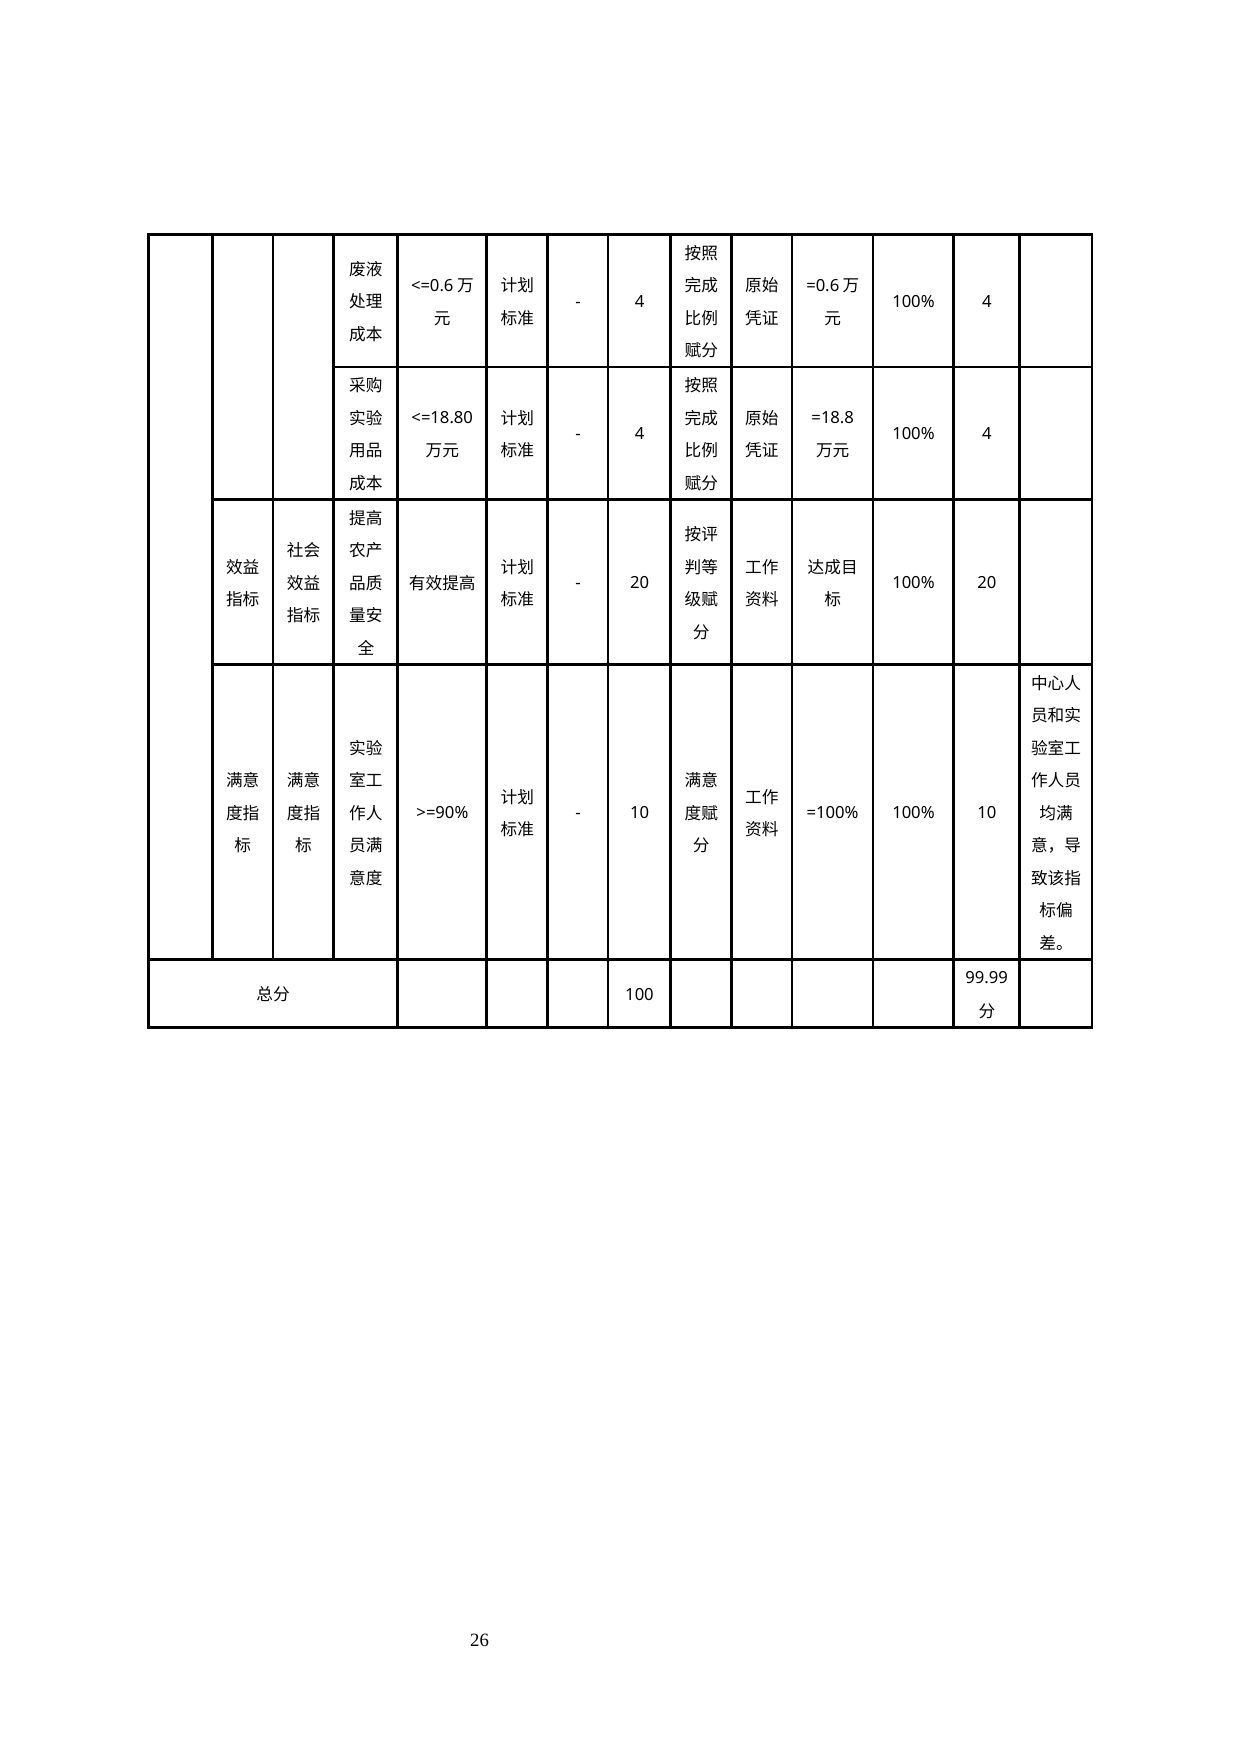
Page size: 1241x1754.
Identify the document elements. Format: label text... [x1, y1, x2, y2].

table_cell [672, 961, 730, 1026]
table_cell [1021, 961, 1091, 1026]
table_cell - [549, 501, 607, 663]
table_cell [793, 961, 872, 1026]
table_cell [1021, 236, 1091, 366]
table_cell <=0.6万元 [399, 236, 485, 366]
table_cell - [549, 368, 607, 498]
table_cell 100% [874, 666, 952, 958]
table_cell =18.8万元 [793, 368, 872, 498]
table_cell 满意度赋分 [672, 666, 730, 958]
table_cell 10 [609, 666, 669, 958]
table_cell 工作资料 [733, 501, 791, 663]
table_cell 原始凭证 [733, 236, 791, 366]
table_cell 达成目标 [793, 501, 872, 663]
table_cell 99.99分 [955, 961, 1018, 1026]
table_cell 效益指标 [214, 501, 272, 663]
table_cell 4 [955, 236, 1018, 366]
table_cell 100% [874, 368, 952, 498]
table_cell 废液处理成本 [335, 236, 396, 366]
table_cell 原始凭证 [733, 368, 791, 498]
table_cell - [549, 236, 607, 366]
table_cell [874, 961, 952, 1026]
table_cell 采购实验用品成本 [335, 368, 396, 498]
table_cell 按照完成比例赋分 [672, 368, 730, 498]
table_cell - [549, 666, 607, 958]
table_cell [549, 961, 607, 1026]
table_cell 100% [874, 501, 952, 663]
table_cell 4 [609, 236, 669, 366]
table_cell 按照完成比例赋分 [672, 236, 730, 366]
table_cell 按评判等级赋分 [672, 501, 730, 663]
table_cell 实验室工作人员满意度 [335, 666, 396, 958]
table_cell 工作资料 [733, 666, 791, 958]
table_cell 100 [609, 961, 669, 1026]
table_cell 20 [955, 501, 1018, 663]
table_cell 满意度指标 [274, 666, 332, 958]
table_cell =0.6万元 [793, 236, 872, 366]
table_cell [733, 961, 791, 1026]
table_cell 提高农产品质量安全 [335, 501, 396, 663]
table_cell [488, 961, 546, 1026]
table_cell 20 [609, 501, 669, 663]
table_cell [1021, 368, 1091, 498]
table_cell 计划标准 [488, 368, 546, 498]
table_cell 计划标准 [488, 236, 546, 366]
table_cell 社会效益指标 [274, 501, 332, 663]
table_cell >=90% [399, 666, 485, 958]
table_cell 计划标准 [488, 666, 546, 958]
table_cell 总分 [150, 961, 396, 1026]
table_cell 有效提高 [399, 501, 485, 663]
table_cell =100% [793, 666, 872, 958]
table_cell 10 [955, 666, 1018, 958]
table_cell 4 [609, 368, 669, 498]
table_cell [399, 961, 485, 1026]
table_cell [1021, 501, 1091, 663]
table_cell <=18.80万元 [399, 368, 485, 498]
table_cell 4 [955, 368, 1018, 498]
table_cell 计划标准 [488, 501, 546, 663]
table_cell 满意度指标 [214, 666, 272, 958]
table_cell 中心人员和实验室工作人员均满意，导致该指标偏差。 [1021, 666, 1091, 958]
table_cell 100% [874, 236, 952, 366]
